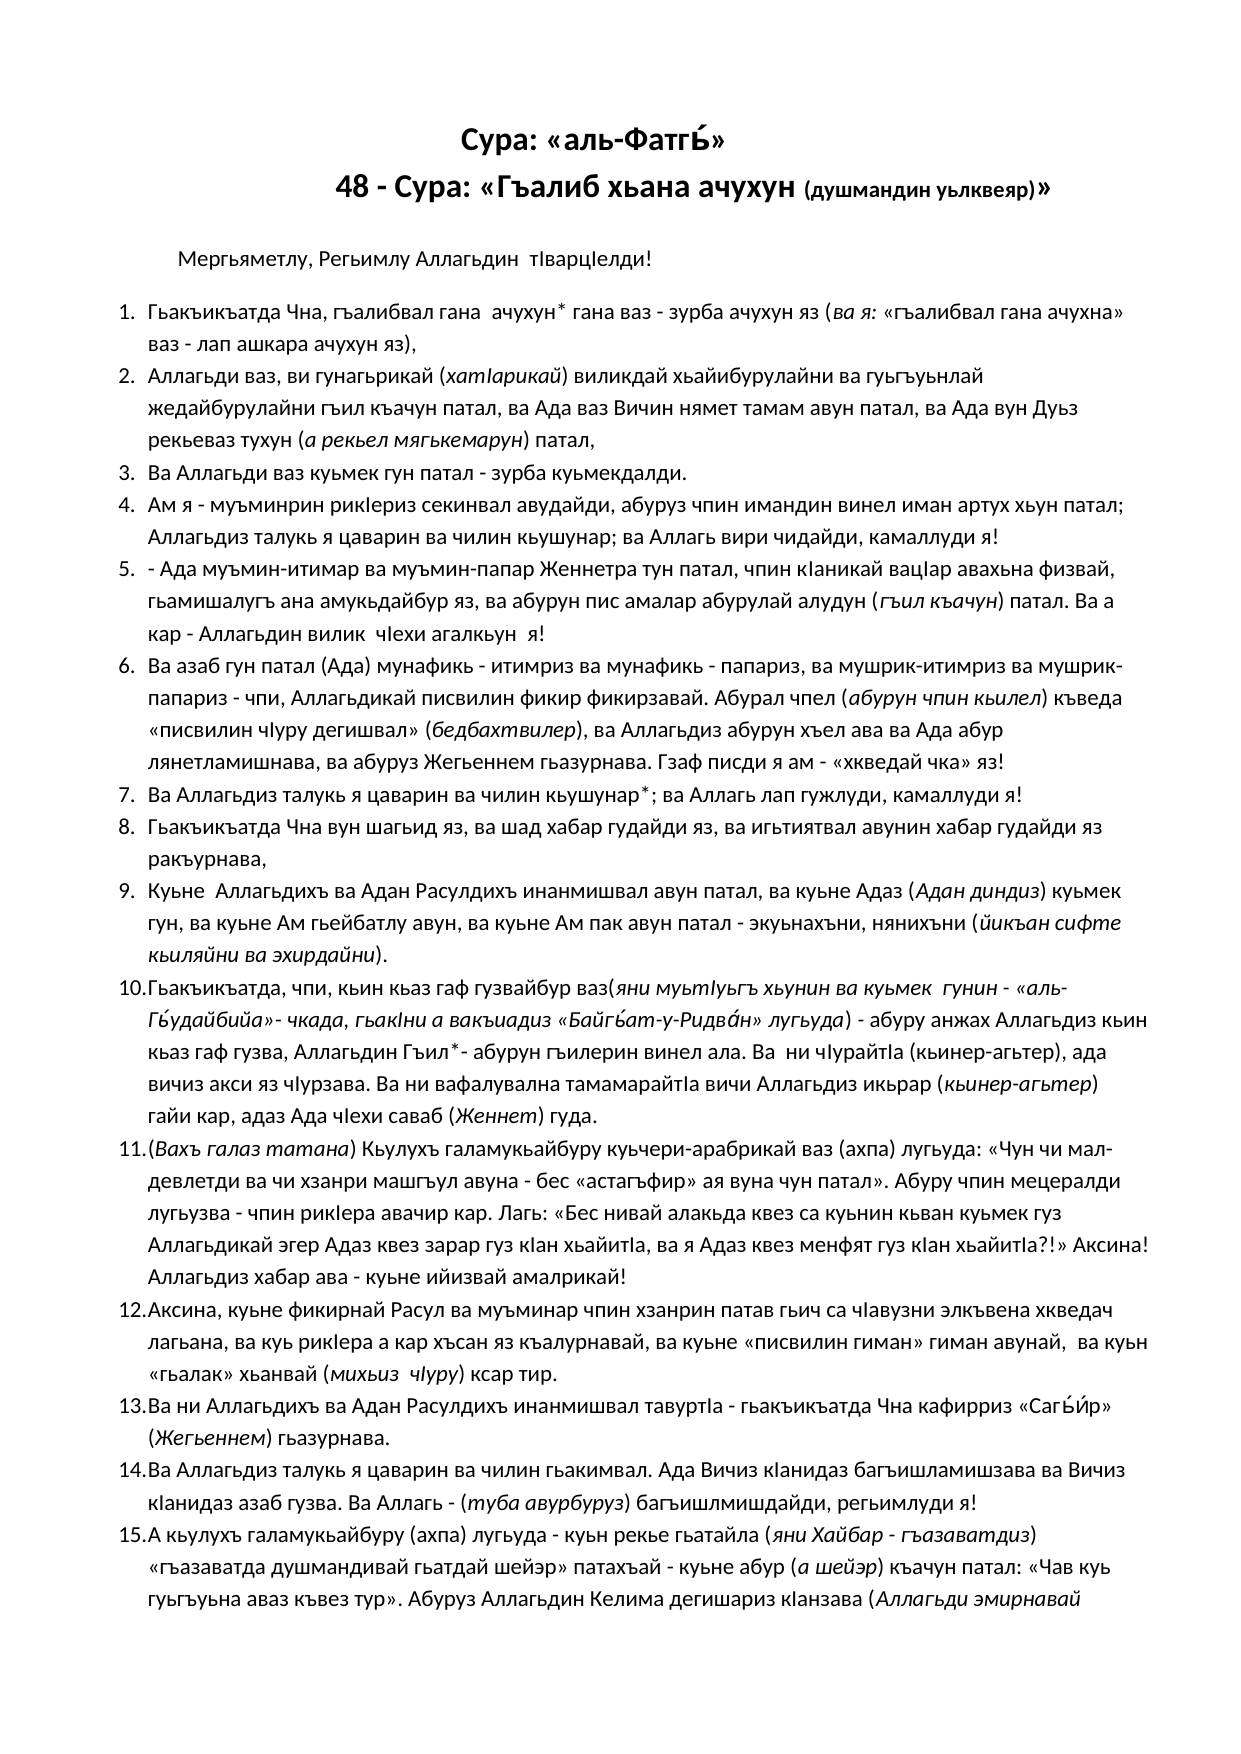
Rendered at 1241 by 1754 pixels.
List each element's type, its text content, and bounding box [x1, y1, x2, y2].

list Куьне Аллагьдихъ ва Адан Расулдихъ инанмишвал авун патал, ва куьне Адаз (Адан диндиз) куьмек гун, ва куьне Ам гьейбатлу авун, ва куьне Ам пак авун патал - экуьнахъни, нянихъни (йикъан сифте кьиляйни ва эхирдайни). [118, 876, 1152, 969]
list Гьакъикъатда Чна, гъалибвал гана ачухун* гана ваз - зурба ачухун яз (ва я: «гъалибвал гана ачухна» ваз - лап ашкара ачухун яз), [118, 297, 1152, 357]
list (Вахъ галаз татана) Кьулухъ галамукьайбуру куьчери-арабрикай ваз (ахпа) лугьуда: «Чун чи мал-девлетди ва чи хзанри машгъул авуна - бес «астагъфир» ая вуна чун патал». Абуру чпин мецералди лугьузва - чпин рикIера авачир кар. Лагь: «Бес нивай алакьда квез са куьнин кьван куьмек гуз Аллагьдикай эгер Адаз квез зарар гуз кIан хьайитIа, ва я Адаз квез менфят гуз кIан хьайитIа?!» Аксина! Аллагьдиз хабар ава - куьне ийизвай амалрикай! [118, 1134, 1152, 1291]
list Аксина, куьне фикирнай Расул ва муъминар чпин хзанрин патав гьич са чIавузни элкъвена хкведач лагьана, ва куь рикIера а кар хъсан яз къалурнавай, ва куьне «писвилин гиман» гиман авунай, ва куьн «гьалак» хьанвай (михьиз чIуру) ксар тир. [118, 1295, 1152, 1387]
list Гьакъикъатда, чпи, кьин кьаз гаф гузвайбур ваз(яни муьтIуьгъ хьунин ва куьмек гунин - «аль-Гь́удайбийа»- чкада, гьакIни а вакъиадиз «Байгь́ат-у-Ридва́н» лугьуда) - абуру анжах Аллагьдиз кьин кьаз гаф гузва, Аллагьдин Гъил*- абурун гъилерин винел ала. Ва ни чIурайтIа (кьинер-агьтер), ада вичиз акси яз чIурзава. Ва ни вафалувална тамамарайтIа вичи Аллагьдиз икьрар (кьинер-агьтер) гайи кар, адаз Ада чIехи саваб (Женнет) гуда. [118, 973, 1152, 1129]
list Ва Аллагьдиз талукь я цаварин ва чилин кьушунар*; ва Аллагь лап гужлуди, камаллуди я! [118, 780, 1152, 808]
list Гьакъикъатда Чна вун шагьид яз, ва шад хабар гудайди яз, ва игьтиятвал авунин хабар гудайди яз ракъурнава, [118, 812, 1152, 872]
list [118, 1520, 1152, 1612]
list Ам я - муъминрин рикIериз секинвал авудайди, абуруз чпин имандин винел иман артух хьун патал; Аллагьдиз талукь я цаварин ва чилин кьушунар; ва Аллагь вири чидайди, камаллуди я! [118, 490, 1152, 550]
list - Ада муъмин-итимар ва муъмин-папар Женнетра тун патал, чпин кIаникай вацIар авахьна физвай, гьамишалугъ ана амукьдайбур яз, ва абурун пис амалар абурулай алудун (гъил къачун) патал. Ва а кар - Аллагьдин вилик чIехи агалкьун я! [118, 554, 1152, 647]
list Ва Аллагьди ваз куьмек гун патал - зурба куьмекдалди. [118, 458, 1152, 486]
text Мергьяметлу, Регьимлу Аллагьдин тIварцIелди! [177, 212, 1152, 272]
list Аллагьди ваз, ви гунагьрикай (хатIарикай) виликдай хьайибурулайни ва гуьгъуьнлай жедайбурулайни гъил къачун патал, ва Ада ваз Вичин нямет тамам авун патал, ва Ада вун Дуьз рекьеваз тухун (а рекьел мягькемарун) патал, [118, 361, 1152, 454]
text 48 - Сура: «Гъалиб хьана ачухун (душмандин уьлквеяр)» [177, 165, 1152, 206]
list Ва азаб гун патал (Ада) мунафикь - итимриз ва мунафикь - папариз, ва мушрик-итимриз ва мушрик-папариз - чпи, Аллагьдикай писвилин фикир фикирзавай. Абурал чпел (абурун чпин кьилел) къведа «писвилин чIуру дегишвал» (бедбахтвилер), ва Аллагьдиз абурун хъел ава ва Ада абур лянетламишнава, ва абуруз Жегьеннем гьазурнава. Гзаф писди я ам - «хкведай чка» яз! [118, 651, 1152, 776]
list Ва ни Аллагьдихъ ва Адан Расулдихъ инанмишвал тавуртIа - гьакъикъатда Чна кафирриз «Сагь́и́р» (Жегьеннем) гьазурнава. [118, 1391, 1152, 1451]
text Сура: «аль-Фатгь́» [177, 118, 1152, 159]
list Ва Аллагьдиз талукь я цаварин ва чилин гьакимвал. Ада Вичиз кIанидаз багъишламишзава ва Вичиз кIанидаз азаб гузва. Ва Аллагь - (туба авурбуруз) багъишлмишдайди, регьимлуди я! [118, 1456, 1152, 1516]
